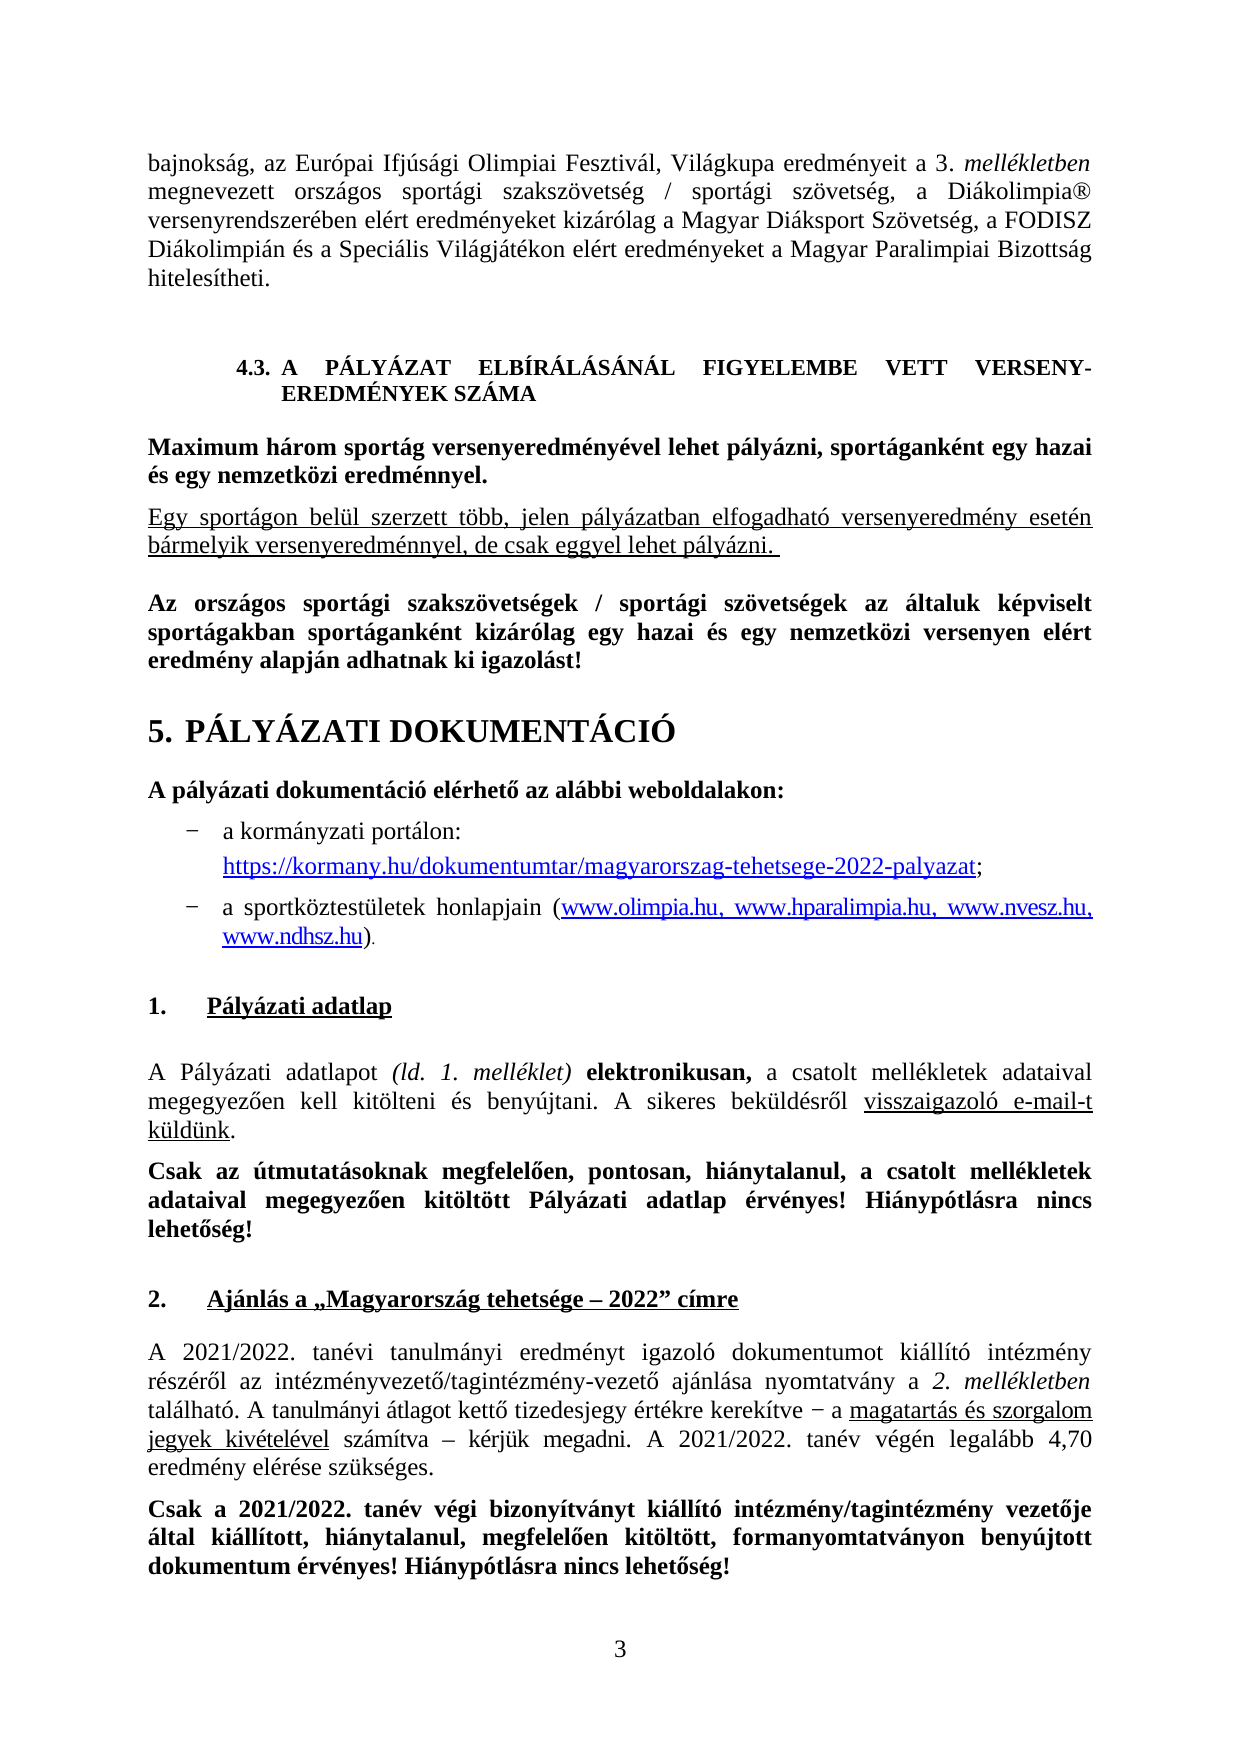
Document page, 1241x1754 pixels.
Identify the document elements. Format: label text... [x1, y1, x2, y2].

text Csak a 2021/2022. tanév végi bizonyítványt kiállító intézmény/tagintézmény vezetője által kiállított, hiánytalanul, megfelelően kitöltött, formanyomtatványon benyújtott dokumentum érvényes! Hiánypótlásra nincs lehetőség! [148, 1494, 1093, 1580]
text A Pályázati adatlapot (ld. 1. melléklet) elektronikusan, a csatolt mellékletek adataival megegyezően kell kitölteni és benyújtani. A sikeres beküldésről visszaigazoló e-mail-t küldünk. [148, 1057, 1093, 1144]
subtitle PÁLYÁZATI DOKUMENTÁCIÓ [148, 712, 1093, 750]
list a sportköztestületek honlapjain (www.olimpia.hu, www.hparalimpia.hu, www.nvesz.hu, www.ndhsz.hu). [185, 892, 1093, 950]
list Ajánlás a „Magyarország tehetsége – 2022” címre [148, 1284, 1093, 1312]
text Az országos sportági szakszövetségek / sportági szövetségek az általuk képviselt sportágakban sportáganként kizárólag egy hazai és egy nemzetközi versenyen elért eredmény alapján adhatnak ki igazolást! [148, 588, 1093, 674]
list https://kormany.hu/dokumentumtar/magyarorszag-tehetsege-2022-palyazat; [223, 851, 1093, 880]
text Egy sportágon belül szerzett több, jelen pályázatban elfogadható versenyeredmény esetén bármelyik versenyeredménnyel, de csak eggyel lehet pályázni. [148, 528, 1093, 559]
list a kormányzati portálon: [185, 816, 1093, 845]
list Pályázati adatlap [148, 991, 1093, 1020]
text Csak az útmutatásoknak megfelelően, pontosan, hiánytalanul, a csatolt mellékletek adataival megegyezően kitöltött Pályázati adatlap érvényes! Hiánypótlásra nincs lehetőség! [148, 1156, 1093, 1242]
text Egy sportágon belül szerzett több, jelen pályázatban elfogadható versenyeredmény esetén bármelyik versenyeredménnyel, de csak eggyel lehet pályázni. [148, 502, 1093, 527]
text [148, 148, 1093, 291]
text Maximum három sportág versenyeredményével lehet pályázni, sportáganként egy hazai és egy nemzetközi eredménnyel. [148, 432, 1093, 489]
text A pályázati dokumentáció elérhető az alábbi weboldalakon: [148, 775, 1093, 804]
text A 2021/2022. tanévi tanulmányi eredményt igazoló dokumentumot kiállító intézmény részéről az intézményvezető/tagintézmény-vezető ajánlása nyomtatvány a 2. mellékletben található. A tanulmányi átlagot kettő tizedesjegy értékre kerekítve − a magatartás és szorgalom jegyek kivételével számítva – kérjük megadni. A 2021/2022. tanév végén legalább 4,70 eredmény elérése szükséges. [148, 1337, 1093, 1481]
subtitle a pályázat elbírálásánál figyelembe vett verseny-eredmények száma [236, 354, 1093, 407]
